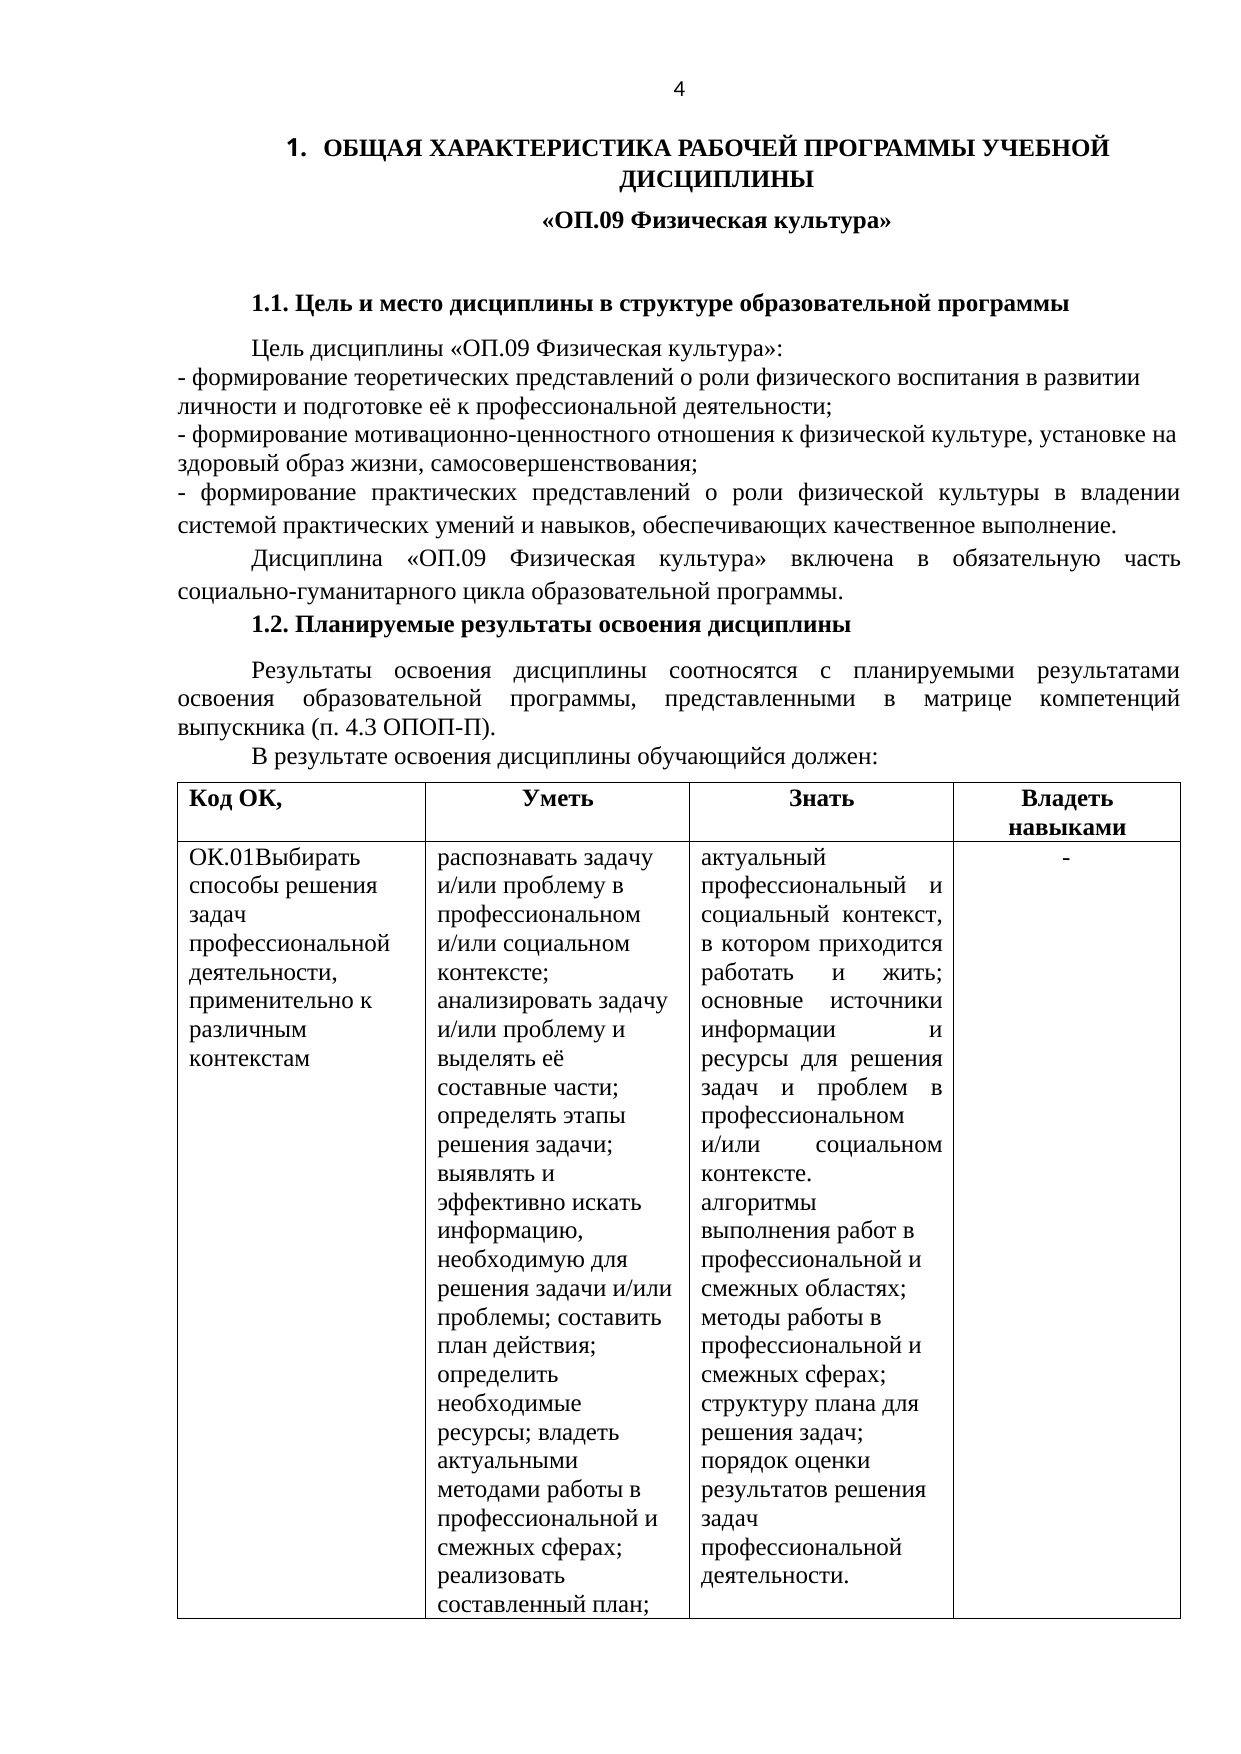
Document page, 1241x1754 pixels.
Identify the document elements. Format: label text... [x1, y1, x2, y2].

text 1.1. Цель и место дисциплины в структуре образовательной программы [177, 288, 1181, 317]
table_header Знать [690, 783, 953, 841]
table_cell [178, 842, 425, 1618]
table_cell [426, 842, 689, 1618]
list Общая характеристика РАБОЧЕЙ ПРОГРАММЫ УЧЕБНОЙ ДИСЦИПЛИНЫ [215, 130, 1181, 193]
table_header Уметь [426, 783, 689, 841]
text 1.2. Планируемые результаты освоения дисциплины [177, 609, 1181, 638]
text - формирование теоретических представлений о роли физического воспитания в развитии личности и подготовке её к профессиональной деятельности; [177, 362, 1181, 419]
text Дисциплина «ОП.09 Физическая культура» включена в обязательную часть социально-гуманитарного цикла образовательной программы. [177, 543, 1181, 605]
table_header Код ОК, [178, 783, 425, 841]
table_header Владеть навыками [954, 783, 1180, 841]
table_cell - [954, 842, 1180, 1618]
text - формирование практических представлений о роли физической культуры в владении системой практических умений и навыков, обеспечивающих качественное выполнение. [177, 477, 1181, 539]
text Цель дисциплины «ОП.09 Физическая культура»: [177, 333, 1181, 362]
text Результаты освоения дисциплины соотносятся с планируемыми результатами освоения образовательной программы, представленными в матрице компетенций выпускника (п. 4.3 ОПОП-П). [177, 655, 1181, 741]
text В результате освоения дисциплины обучающийся должен: [177, 741, 1181, 770]
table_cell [690, 842, 953, 1618]
text «ОП.09 Физическая культура» [252, 205, 1181, 234]
text - формирование мотивационно-ценностного отношения к физической культуре, установке на здоровый образ жизни, самосовершенствования; [177, 419, 1181, 477]
